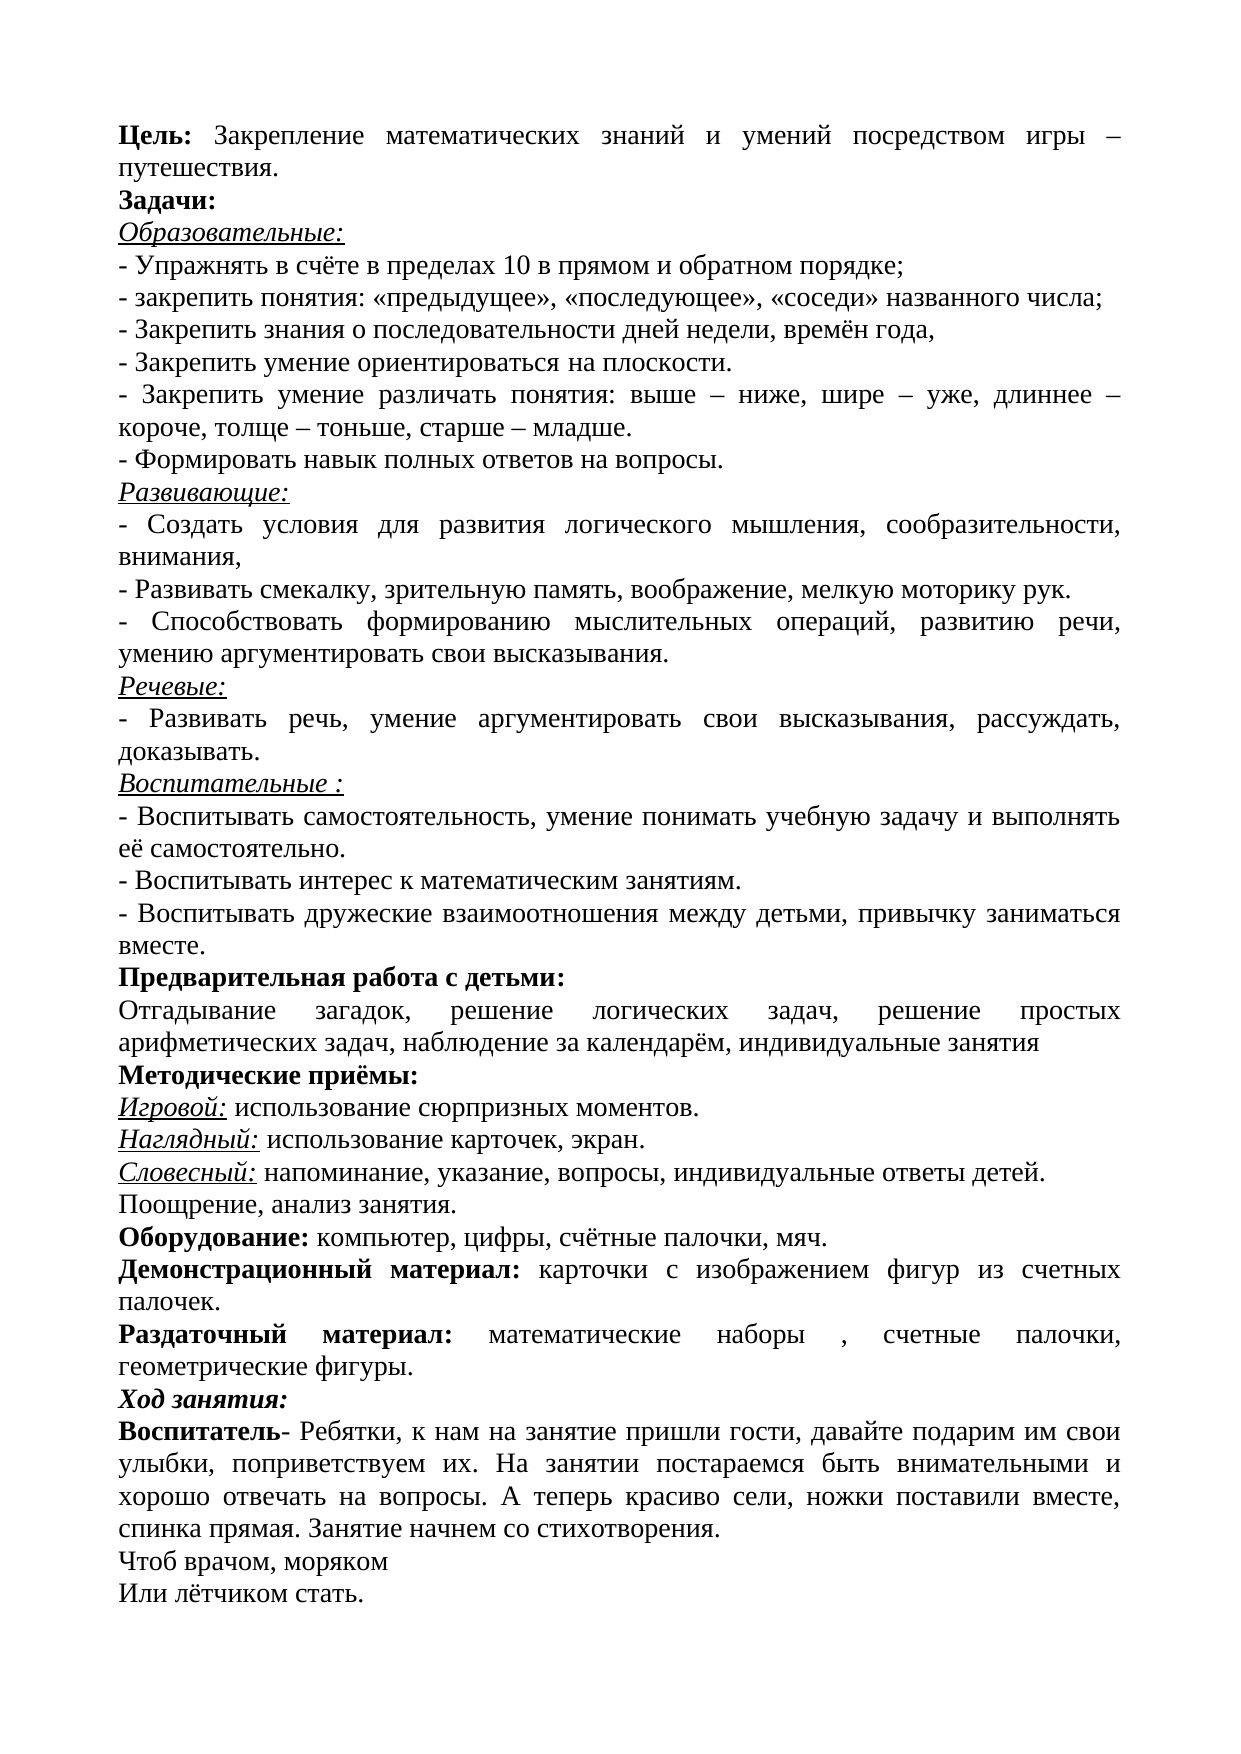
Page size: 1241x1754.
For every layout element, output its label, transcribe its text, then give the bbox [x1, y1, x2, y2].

text Ход занятия: [118, 1382, 1122, 1414]
text Воспитатель- Ребятки, к нам на занятие пришли гости, давайте подарим им свои улыбки, поприветствуем их. На занятии постараемся быть внимательными и хорошо отвечать на вопросы. А теперь красиво сели, ножки поставили вместе, спинка прямая. Занятие начнем со стихотворения. [118, 1414, 1122, 1544]
text - Развивать смекалку, зрительную память, воображение, мелкую моторику рук. [118, 572, 1122, 604]
text Словесный: напоминание, указание, вопросы, индивидуальные ответы детей. [118, 1155, 1122, 1187]
text - Закрепить умение различать понятия: выше – ниже, шире – уже, длиннее – короче, толще – тоньше, старше – младше. [118, 377, 1122, 442]
text Образовательные: [118, 215, 1122, 248]
text - Закрепить знания о последовательности дней недели, времён года, [118, 312, 1122, 345]
text Чтоб врачом, моряком [118, 1544, 1122, 1576]
text Демонстрационный материал: карточки с изображением фигур из счетных палочек. [118, 1252, 1122, 1317]
text - Воспитывать самостоятельность, умение понимать учебную задачу и выполнять её самостоятельно. [118, 798, 1122, 863]
text - Воспитывать дружеские взаимоотношения между детьми, привычку заниматься вместе. [118, 896, 1122, 961]
text Игровой: использование сюрпризных моментов. [118, 1090, 1122, 1122]
text - Формировать навык полных ответов на вопросы. [118, 442, 1122, 474]
text Поощрение, анализ занятия. [118, 1187, 1122, 1220]
text Отгадывание загадок, решение логических задач, решение простых арифметических задач, наблюдение за календарём, индивидуальные занятия [118, 993, 1122, 1058]
text Речевые: [118, 669, 1122, 701]
text Цель: Закрепление математических знаний и умений посредством игры – путешествия. [118, 118, 1122, 183]
text - Закрепить умение ориентироваться на плоскости. [118, 345, 1122, 377]
text Методические приёмы: [118, 1058, 1122, 1090]
text Воспитательные : [118, 766, 1122, 798]
text - Способствовать формированию мыслительных операций, развитию речи, умению аргументировать свои высказывания. [118, 604, 1122, 669]
text Развивающие: [118, 474, 1122, 507]
text - закрепить понятия: «предыдущее», «последующее», «соседи» названного числа; [118, 280, 1122, 312]
text Оборудование: компьютер, цифры, счётные палочки, мяч. [118, 1220, 1122, 1252]
text Раздаточный материал: математические наборы , счетные палочки, геометрические фигуры. [118, 1317, 1122, 1382]
text Или лётчиком стать. [118, 1576, 1122, 1608]
text - Создать условия для развития логического мышления, сообразительности, внимания, [118, 507, 1122, 572]
text - Упражнять в счёте в пределах 10 в прямом и обратном порядке; [118, 248, 1122, 280]
text - Воспитывать интерес к математическим занятиям. [118, 863, 1122, 896]
text Задачи: [118, 183, 1122, 215]
text Наглядный: использование карточек, экран. [118, 1122, 1122, 1155]
text Предварительная работа с детьми: [118, 961, 1122, 993]
text - Развивать речь, умение аргументировать свои высказывания, рассуждать, доказывать. [118, 701, 1122, 766]
